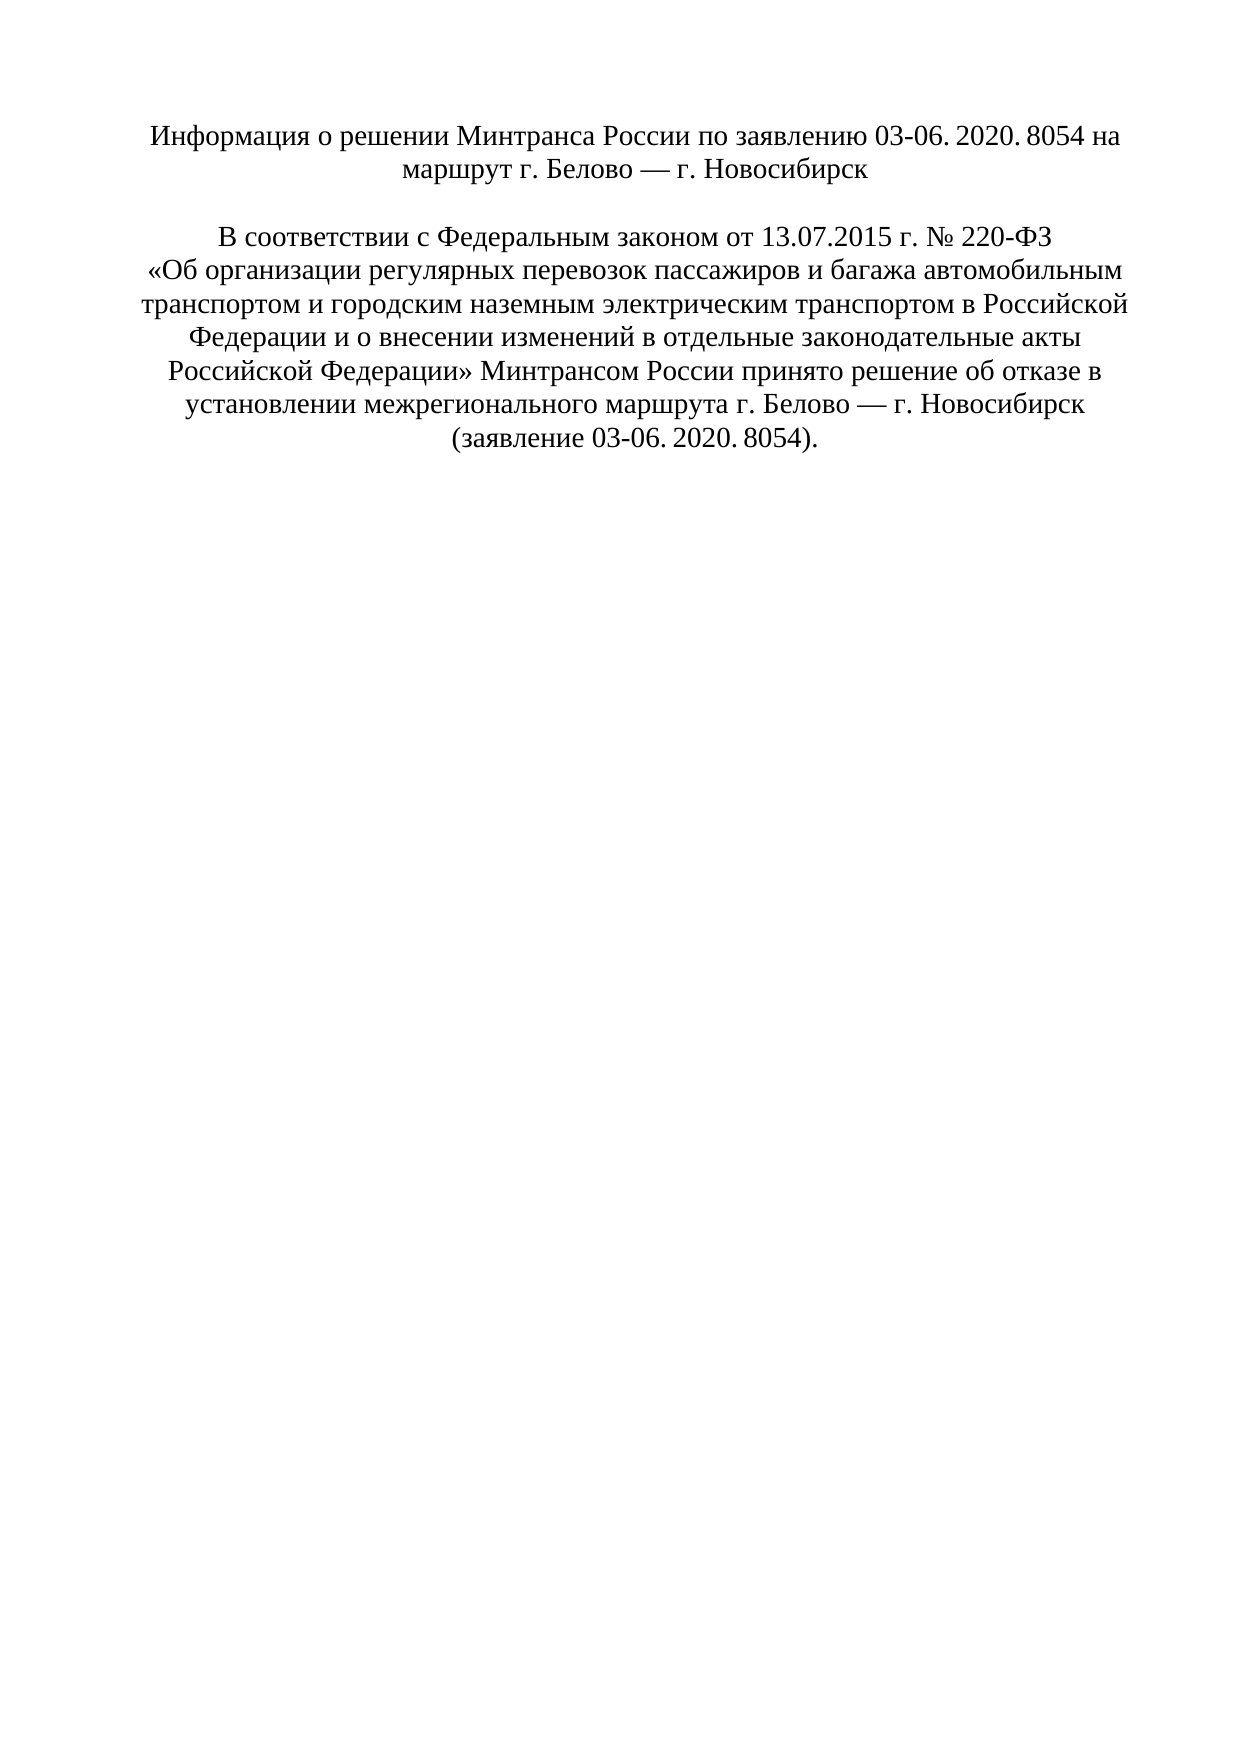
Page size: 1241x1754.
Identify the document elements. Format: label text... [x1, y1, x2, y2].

text Информация о решении Минтранса России по заявлению 03-06. 2020. 8054 на маршрут г. Белово — г. Новосибирск [118, 118, 1152, 185]
text В соответствии с Федеральным законом от 13.07.2015 г. № 220-ФЗ «Об организации регулярных перевозок пассажиров и багажа автомобильным транспортом и городским наземным электрическим транспортом в Российской Федерации и о внесении изменений в отдельные законодательные акты Российской Федерации» Минтрансом России принято решение об отказе в установлении межрегионального маршрута г. Белово — г. Новосибирск (заявление 03-06. 2020. 8054). [118, 219, 1152, 453]
